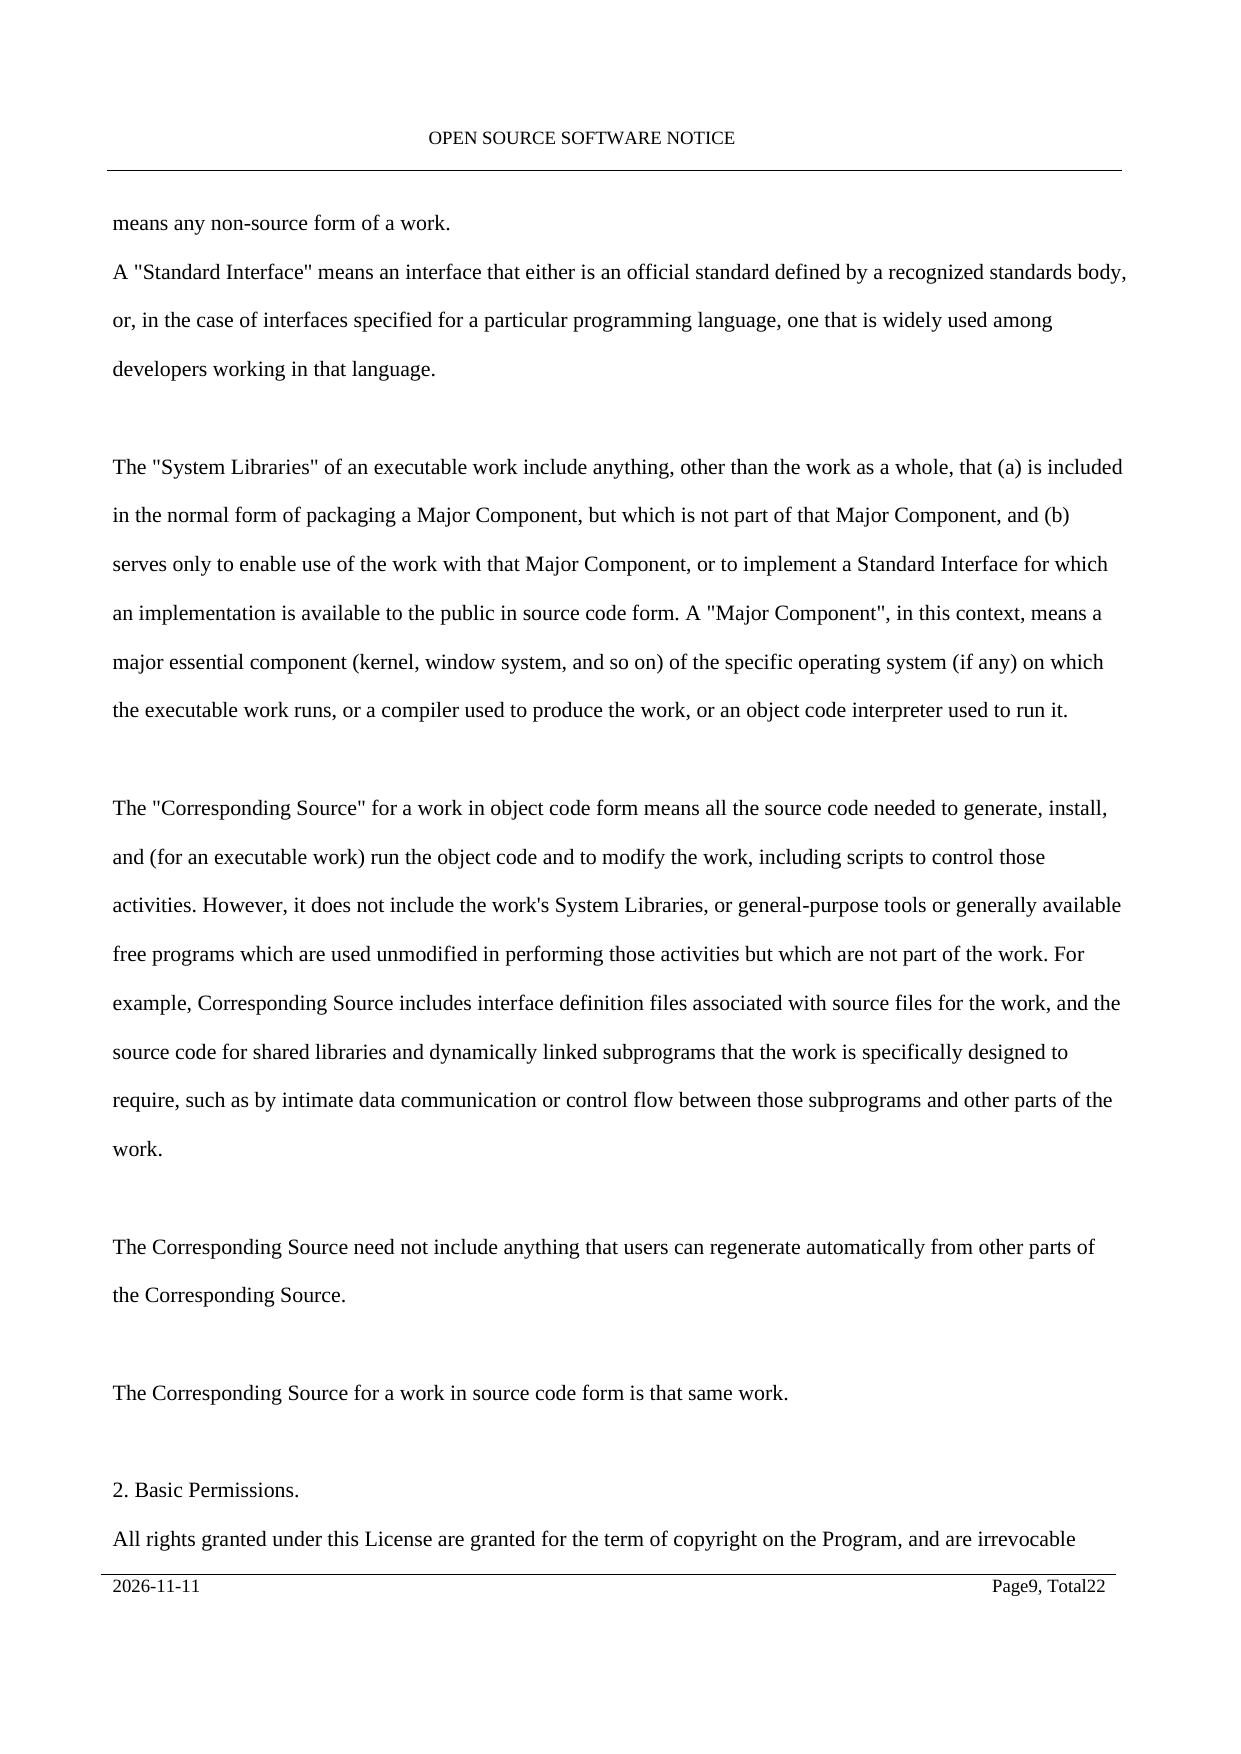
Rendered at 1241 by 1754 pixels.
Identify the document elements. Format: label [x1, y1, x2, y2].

text [112, 206, 1128, 1555]
